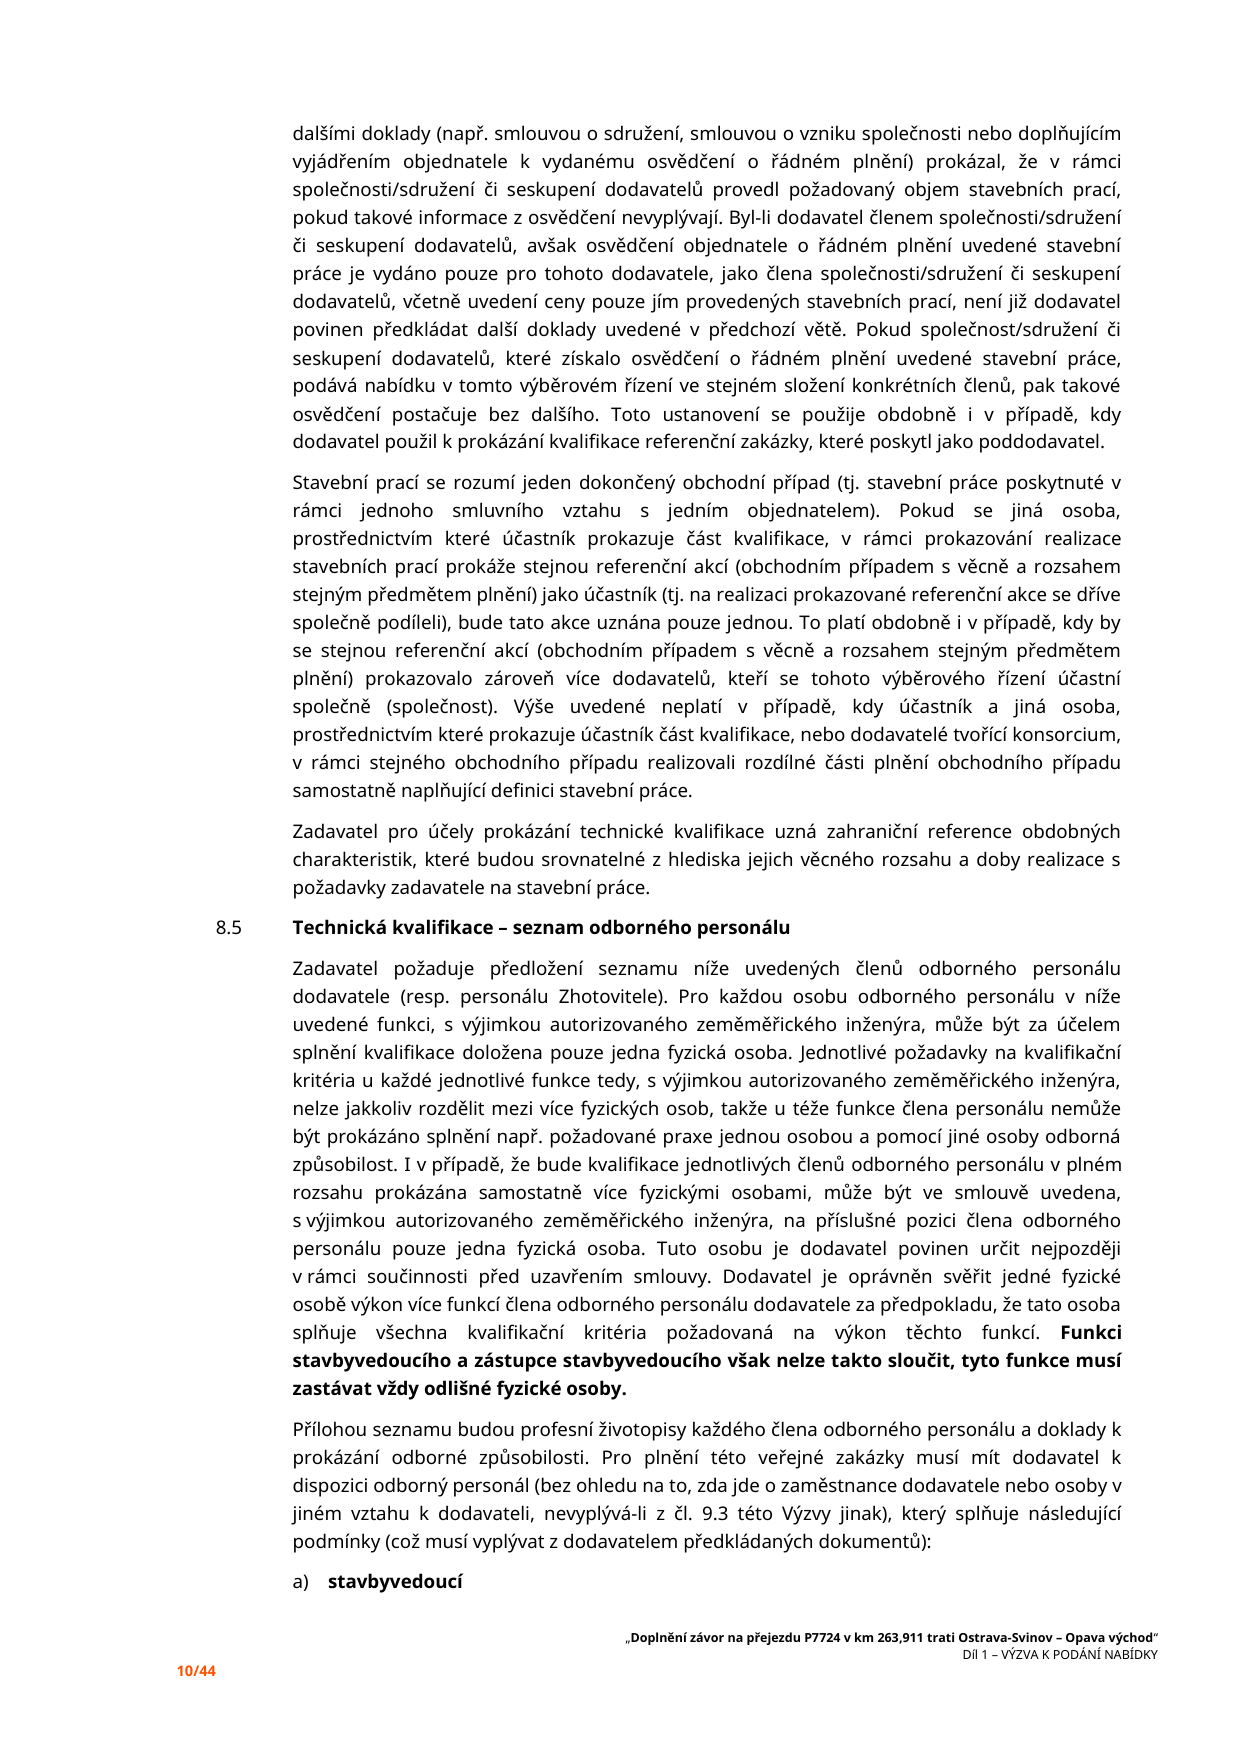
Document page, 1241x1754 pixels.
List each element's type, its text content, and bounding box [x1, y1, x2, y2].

text Technická kvalifikace – seznam odborného personálu [216, 915, 1122, 940]
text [292, 121, 1122, 454]
text Zadavatel požaduje předložení seznamu níže uvedených členů odborného personálu dodavatele (resp. personálu Zhotovitele). Pro každou osobu odborného personálu v níže uvedené funkci, s výjimkou autorizovaného zeměměřického inženýra, může být za účelem splnění kvalifikace doložena pouze jedna fyzická osoba. Jednotlivé požadavky na kvalifikační kritéria u každé jednotlivé funkce tedy, s výjimkou autorizovaného zeměměřického inženýra, nelze jakkoliv rozdělit mezi více fyzických osob, takže u téže funkce člena personálu nemůže být prokázáno splnění např. požadované praxe jednou osobou a pomocí jiné osoby odborná způsobilost. I v případě, že bude kvalifikace jednotlivých členů odborného personálu v plném rozsahu prokázána samostatně více fyzickými osobami, může být ve smlouvě uvedena, s výjimkou autorizovaného zeměměřického inženýra, na příslušné pozici člena odborného personálu pouze jedna fyzická osoba. Tuto osobu je dodavatel povinen určit nejpozději v rámci součinnosti před uzavřením smlouvy. Dodavatel je oprávněn svěřit jedné fyzické osobě výkon více funkcí člena odborného personálu dodavatele za předpokladu, že tato osoba splňuje všechna kvalifikační kritéria požadovaná na výkon těchto funkcí. Funkci stavbyvedoucího a zástupce stavbyvedoucího však nelze takto sloučit, tyto funkce musí zastávat vždy odlišné fyzické osoby. [292, 955, 1122, 1401]
list stavbyvedoucí [292, 1569, 1122, 1594]
text Přílohou seznamu budou profesní životopisy každého člena odborného personálu a doklady k prokázání odborné způsobilosti. Pro plnění této veřejné zakázky musí mít dodavatel k dispozici odborný personál (bez ohledu na to, zda jde o zaměstnance dodavatele nebo osoby v jiném vztahu k dodavateli, nevyplývá-li z čl. 9.3 této Výzvy jinak), který splňuje následující podmínky (což musí vyplývat z dodavatelem předkládaných dokumentů): [292, 1416, 1122, 1554]
text Stavební prací se rozumí jeden dokončený obchodní případ (tj. stavební práce poskytnuté v rámci jednoho smluvního vztahu s jedním objednatelem). Pokud se jiná osoba, prostřednictvím které účastník prokazuje část kvalifikace, v rámci prokazování realizace stavebních prací prokáže stejnou referenční akcí (obchodním případem s věcně a rozsahem stejným předmětem plnění) jako účastník (tj. na realizaci prokazované referenční akce se dříve společně podíleli), bude tato akce uznána pouze jednou. To platí obdobně i v případě, kdy by se stejnou referenční akcí (obchodním případem s věcně a rozsahem stejným předmětem plnění) prokazovalo zároveň více dodavatelů, kteří se tohoto výběrového řízení účastní společně (společnost). Výše uvedené neplatí v případě, kdy účastník a jiná osoba, prostřednictvím které prokazuje účastník část kvalifikace, nebo dodavatelé tvořící konsorcium, v rámci stejného obchodního případu realizovali rozdílné části plnění obchodního případu samostatně naplňující definici stavební práce. [292, 469, 1122, 803]
text Zadavatel pro účely prokázání technické kvalifikace uzná zahraniční reference obdobných charakteristik, které budou srovnatelné z hlediska jejich věcného rozsahu a doby realizace s požadavky zadavatele na stavební práce. [292, 818, 1122, 900]
